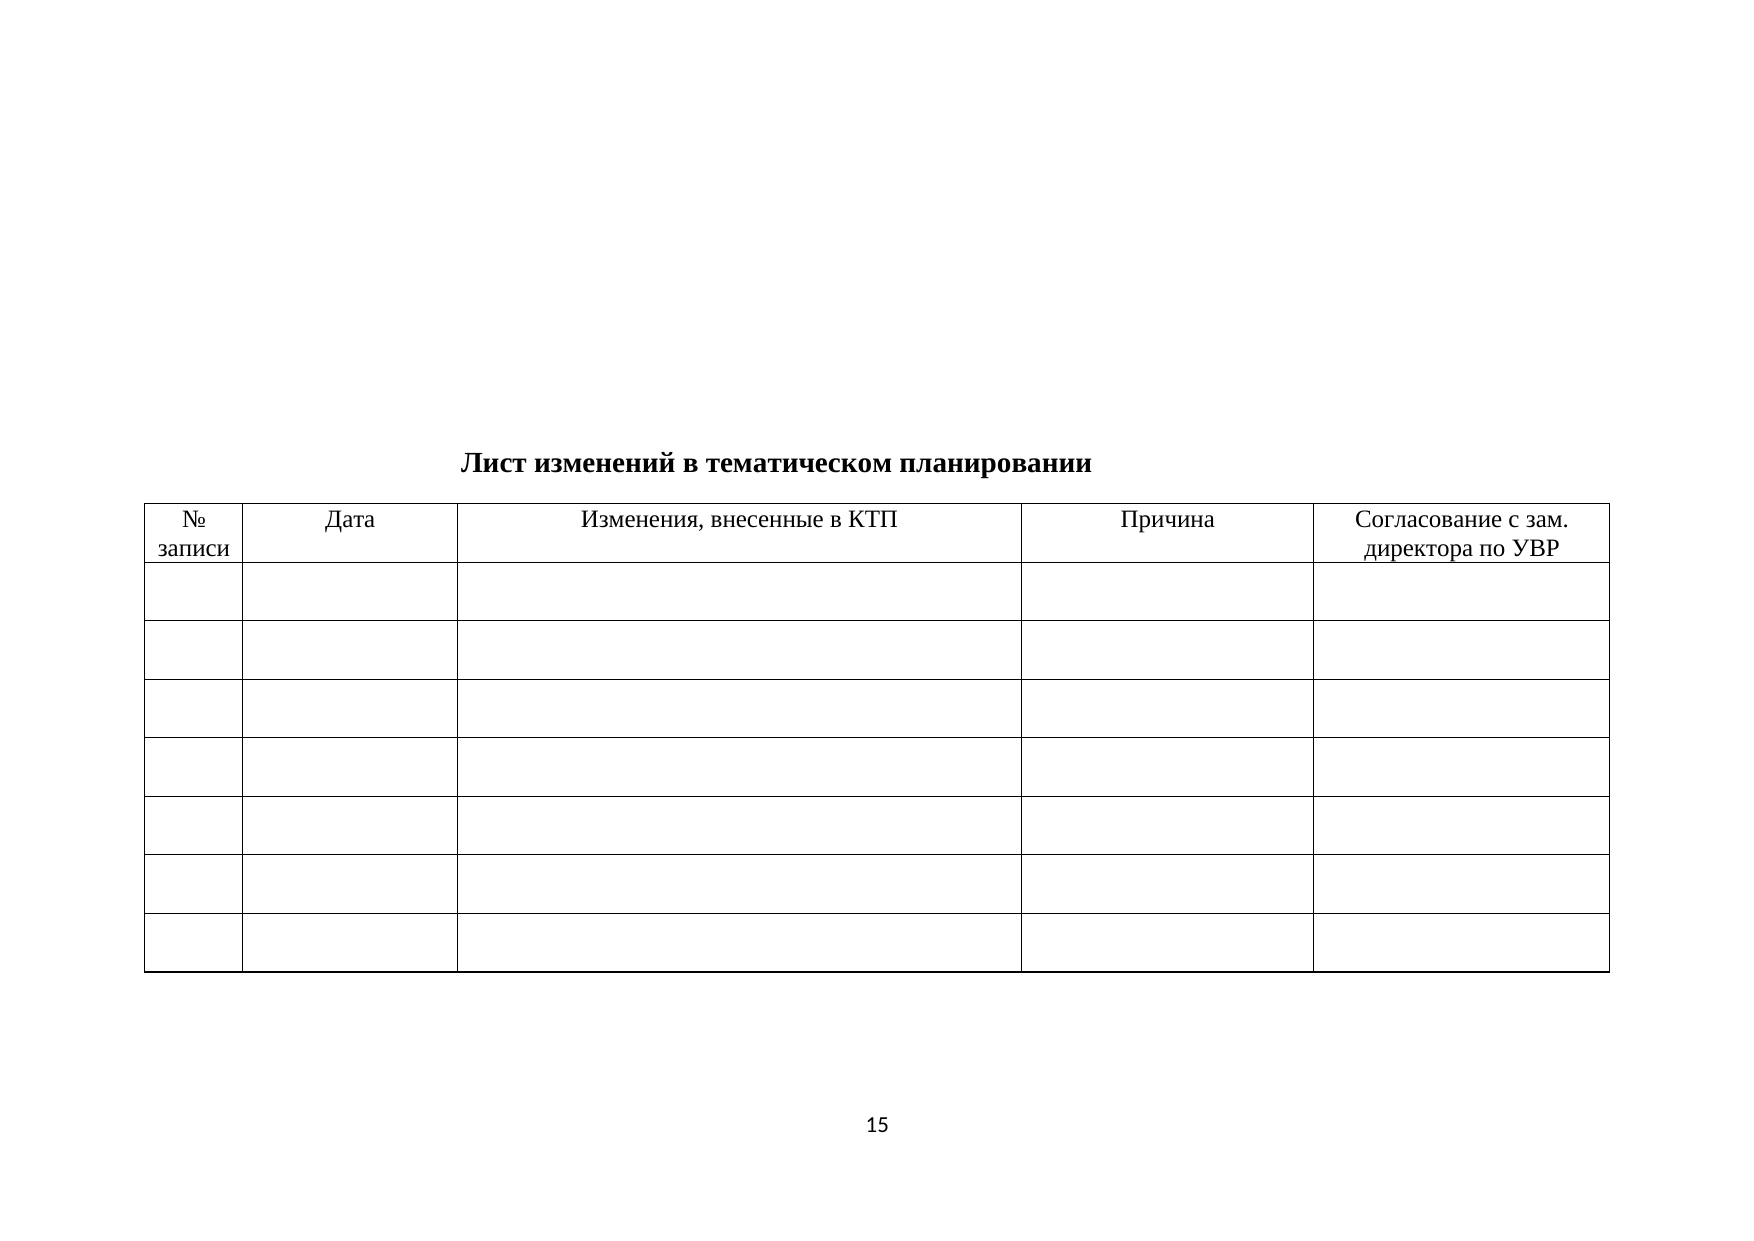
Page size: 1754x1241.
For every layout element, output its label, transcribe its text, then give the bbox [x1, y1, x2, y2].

table_cell [1022, 621, 1313, 679]
table_cell [458, 621, 1021, 679]
table_header Согласование с зам. директора по УВР [1314, 504, 1609, 562]
table_cell [458, 738, 1021, 796]
table_header Дата [243, 504, 457, 562]
table_cell [1022, 738, 1313, 796]
table_cell [243, 855, 457, 913]
table_cell [1314, 914, 1609, 971]
table_cell [1314, 855, 1609, 913]
table_cell [458, 797, 1021, 854]
table_cell [1314, 738, 1609, 796]
table_cell [145, 621, 242, 679]
table_cell [145, 738, 242, 796]
text Лист изменений в тематическом планировании [118, 446, 1636, 479]
table_cell [243, 621, 457, 679]
table_cell [145, 914, 242, 971]
table_cell [1314, 563, 1609, 620]
table_cell [145, 855, 242, 913]
table_cell [243, 738, 457, 796]
table_cell [1022, 563, 1313, 620]
table_cell [1314, 680, 1609, 737]
table_cell [458, 563, 1021, 620]
table_cell [145, 680, 242, 737]
table_cell [243, 680, 457, 737]
table_header Изменения, внесенные в КТП [458, 504, 1021, 562]
table_cell [1314, 621, 1609, 679]
table_cell [1022, 855, 1313, 913]
table_cell [1314, 797, 1609, 854]
table_header № записи [145, 504, 242, 562]
table_cell [1022, 797, 1313, 854]
table_cell [145, 797, 242, 854]
table_cell [243, 914, 457, 971]
table_header Причина [1022, 504, 1313, 562]
table_cell [458, 680, 1021, 737]
table_cell [145, 563, 242, 620]
table_cell [243, 563, 457, 620]
table_cell [243, 797, 457, 854]
table_cell [458, 914, 1021, 971]
table_cell [1022, 680, 1313, 737]
table_cell [1022, 914, 1313, 971]
table_cell [458, 855, 1021, 913]
